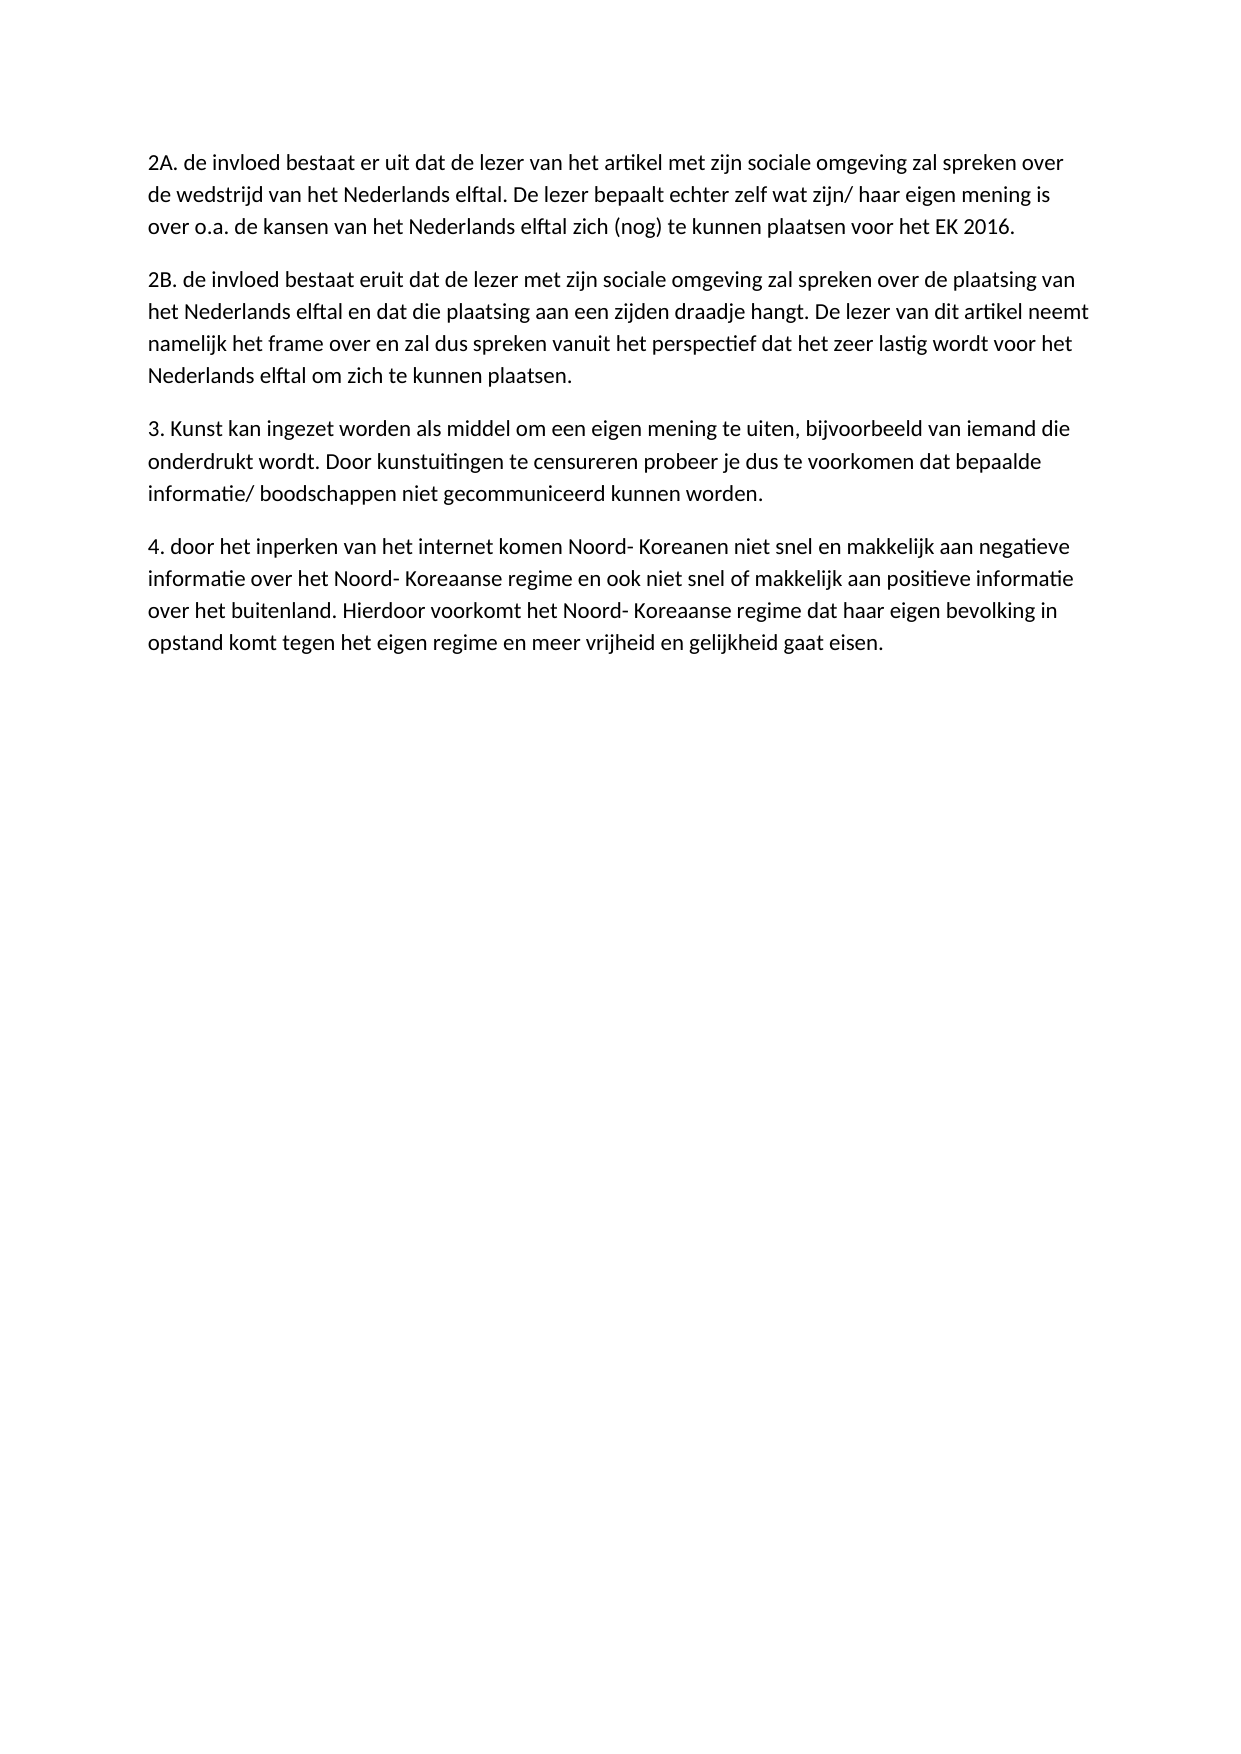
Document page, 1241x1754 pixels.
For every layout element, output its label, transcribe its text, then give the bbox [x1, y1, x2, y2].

text 4. door het inperken van het internet komen Noord- Koreanen niet snel en makkelijk aan negatieve informatie over het Noord- Koreaanse regime en ook niet snel of makkelijk aan positieve informatie over het buitenland. Hierdoor voorkomt het Noord- Koreaanse regime dat haar eigen bevolking in opstand komt tegen het eigen regime en meer vrijheid en gelijkheid gaat eisen. [148, 532, 1093, 657]
text 3. Kunst kan ingezet worden als middel om een eigen mening te uiten, bijvoorbeeld van iemand die onderdrukt wordt. Door kunstuitingen te censureren probeer je dus te voorkomen dat bepaalde informatie/ boodschappen niet gecommuniceerd kunnen worden. [148, 414, 1093, 507]
text 2B. de invloed bestaat eruit dat de lezer met zijn sociale omgeving zal spreken over de plaatsing van het Nederlands elftal en dat die plaatsing aan een zijden draadje hangt. De lezer van dit artikel neemt namelijk het frame over en zal dus spreken vanuit het perspectief dat het zeer lastig wordt voor het Nederlands elftal om zich te kunnen plaatsen. [148, 265, 1093, 389]
text 2A. de invloed bestaat er uit dat de lezer van het artikel met zijn sociale omgeving zal spreken over de wedstrijd van het Nederlands elftal. De lezer bepaalt echter zelf wat zijn/ haar eigen mening is over o.a. de kansen van het Nederlands elftal zich (nog) te kunnen plaatsen voor het EK 2016. [148, 148, 1093, 240]
